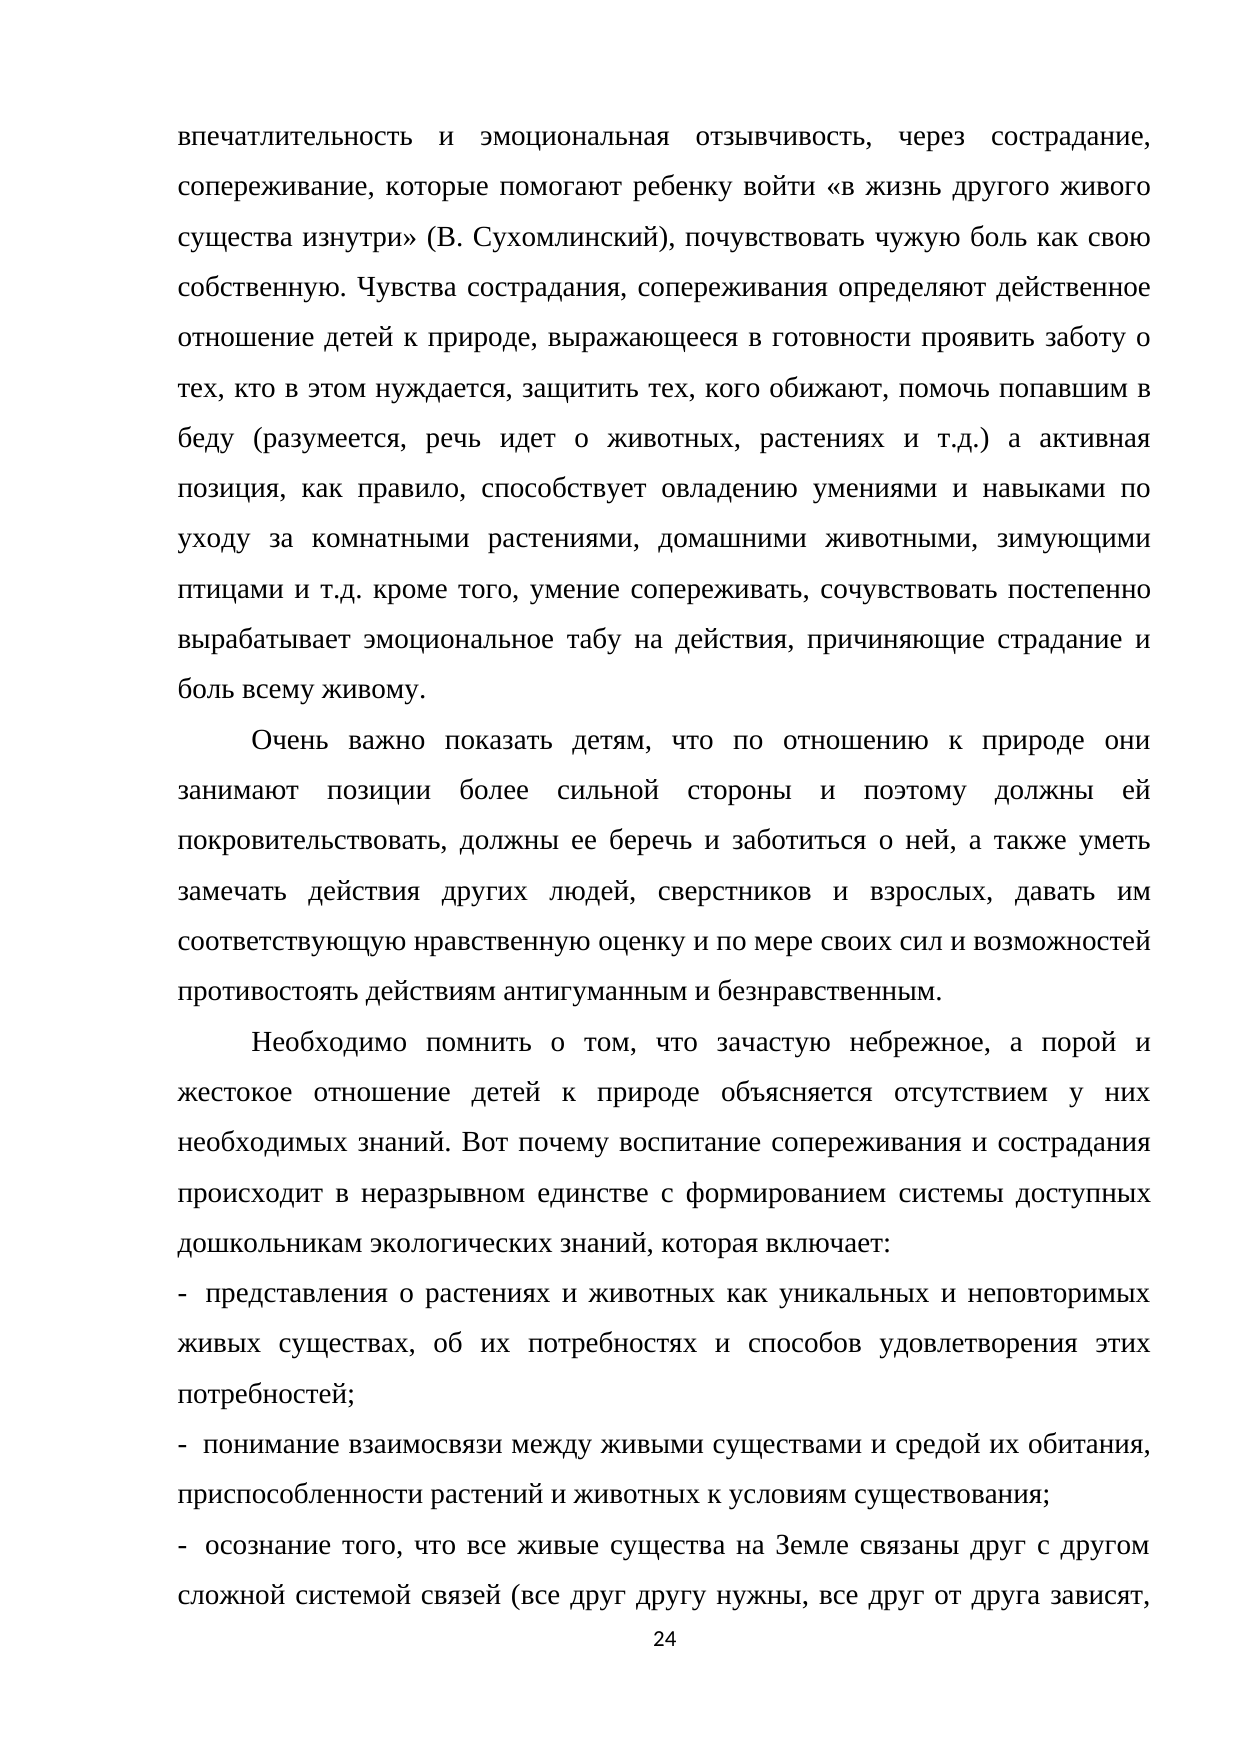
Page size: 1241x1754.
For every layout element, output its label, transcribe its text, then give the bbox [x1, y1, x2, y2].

text Необходимо помнить о том, что зачастую небрежное, а порой и жестокое отношение детей к природе объясняется отсутствием у них необходимых знаний. Вот почему воспитание сопереживания и сострадания происходит в неразрывном единстве с формированием системы доступных дошкольникам экологических знаний, которая включает: [177, 1024, 1152, 1258]
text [177, 1527, 1152, 1611]
text - понимание взаимосвязи между живыми существами и средой их обитания, приспособленности растений и животных к условиям существования; [177, 1426, 1152, 1510]
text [177, 118, 1152, 705]
text Очень важно показать детям, что по отношению к природе они занимают позиции более сильной стороны и поэтому должны ей покровительствовать, должны ее беречь и заботиться о ней, а также уметь замечать действия других людей, сверстников и взрослых, давать им соответствующую нравственную оценку и по мере своих сил и возможностей противостоять действиям антигуманным и безнравственным. [177, 722, 1152, 1007]
text - представления о растениях и животных как уникальных и неповторимых живых существах, об их потребностях и способов удовлетворения этих потребностей; [177, 1275, 1152, 1409]
